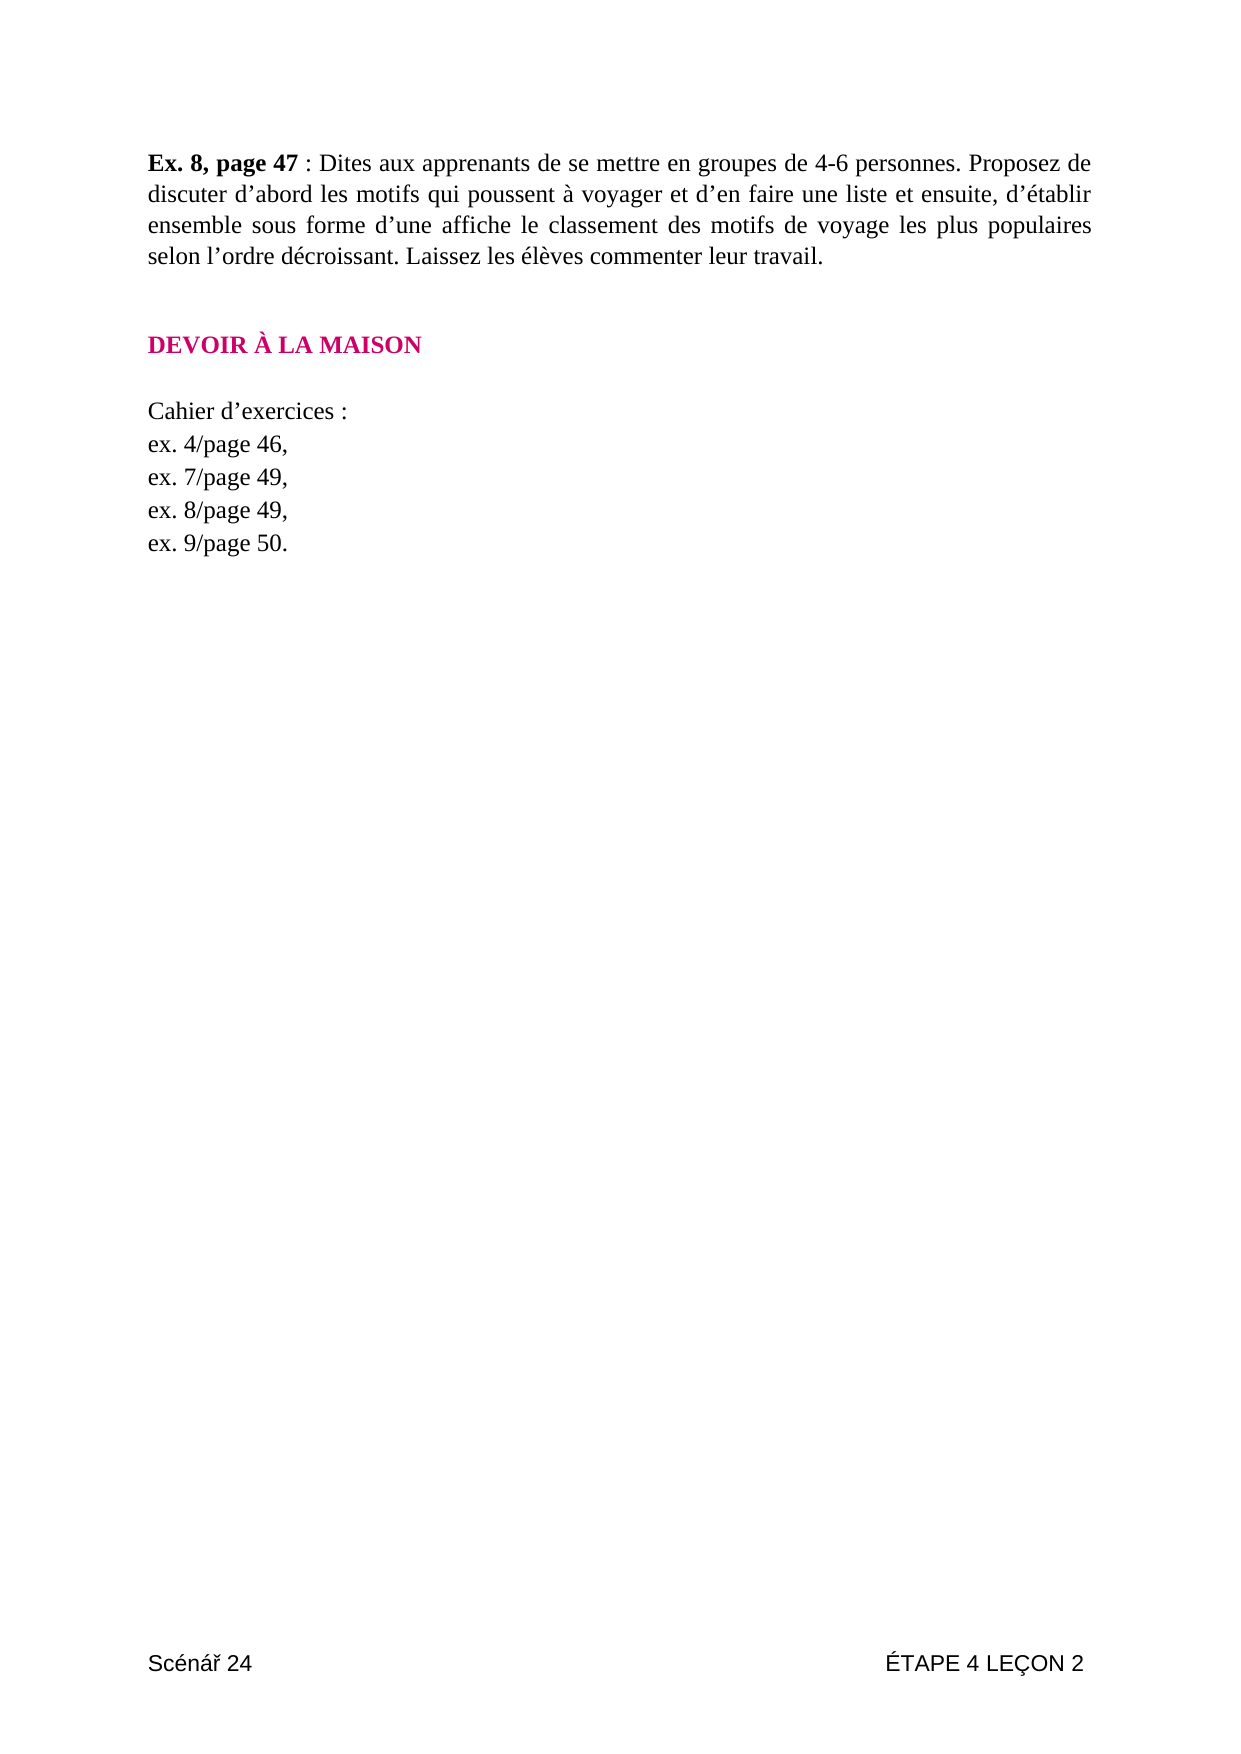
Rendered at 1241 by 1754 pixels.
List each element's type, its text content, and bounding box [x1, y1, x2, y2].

text ex. 8/page 49, [148, 495, 1093, 524]
text Ex. 8, page 47 : Dites aux apprenants de se mettre en groupes de 4-6 personnes. Proposez de discuter d’abord les motifs qui poussent à voyager et d’en faire une liste et ensuite, d’établir ensemble sous forme d’une affiche le classement des motifs de voyage les plus populaires selon l’ordre décroissant. Laissez les élèves commenter leur travail. [148, 148, 1093, 269]
text DEVOIR À LA MAISON [148, 330, 1093, 358]
text Cahier d’exercices : [148, 396, 1093, 424]
text ex. 7/page 49, [148, 462, 1093, 491]
text ex. 4/page 46, [148, 429, 1093, 458]
text ex. 9/page 50. [148, 528, 1093, 557]
